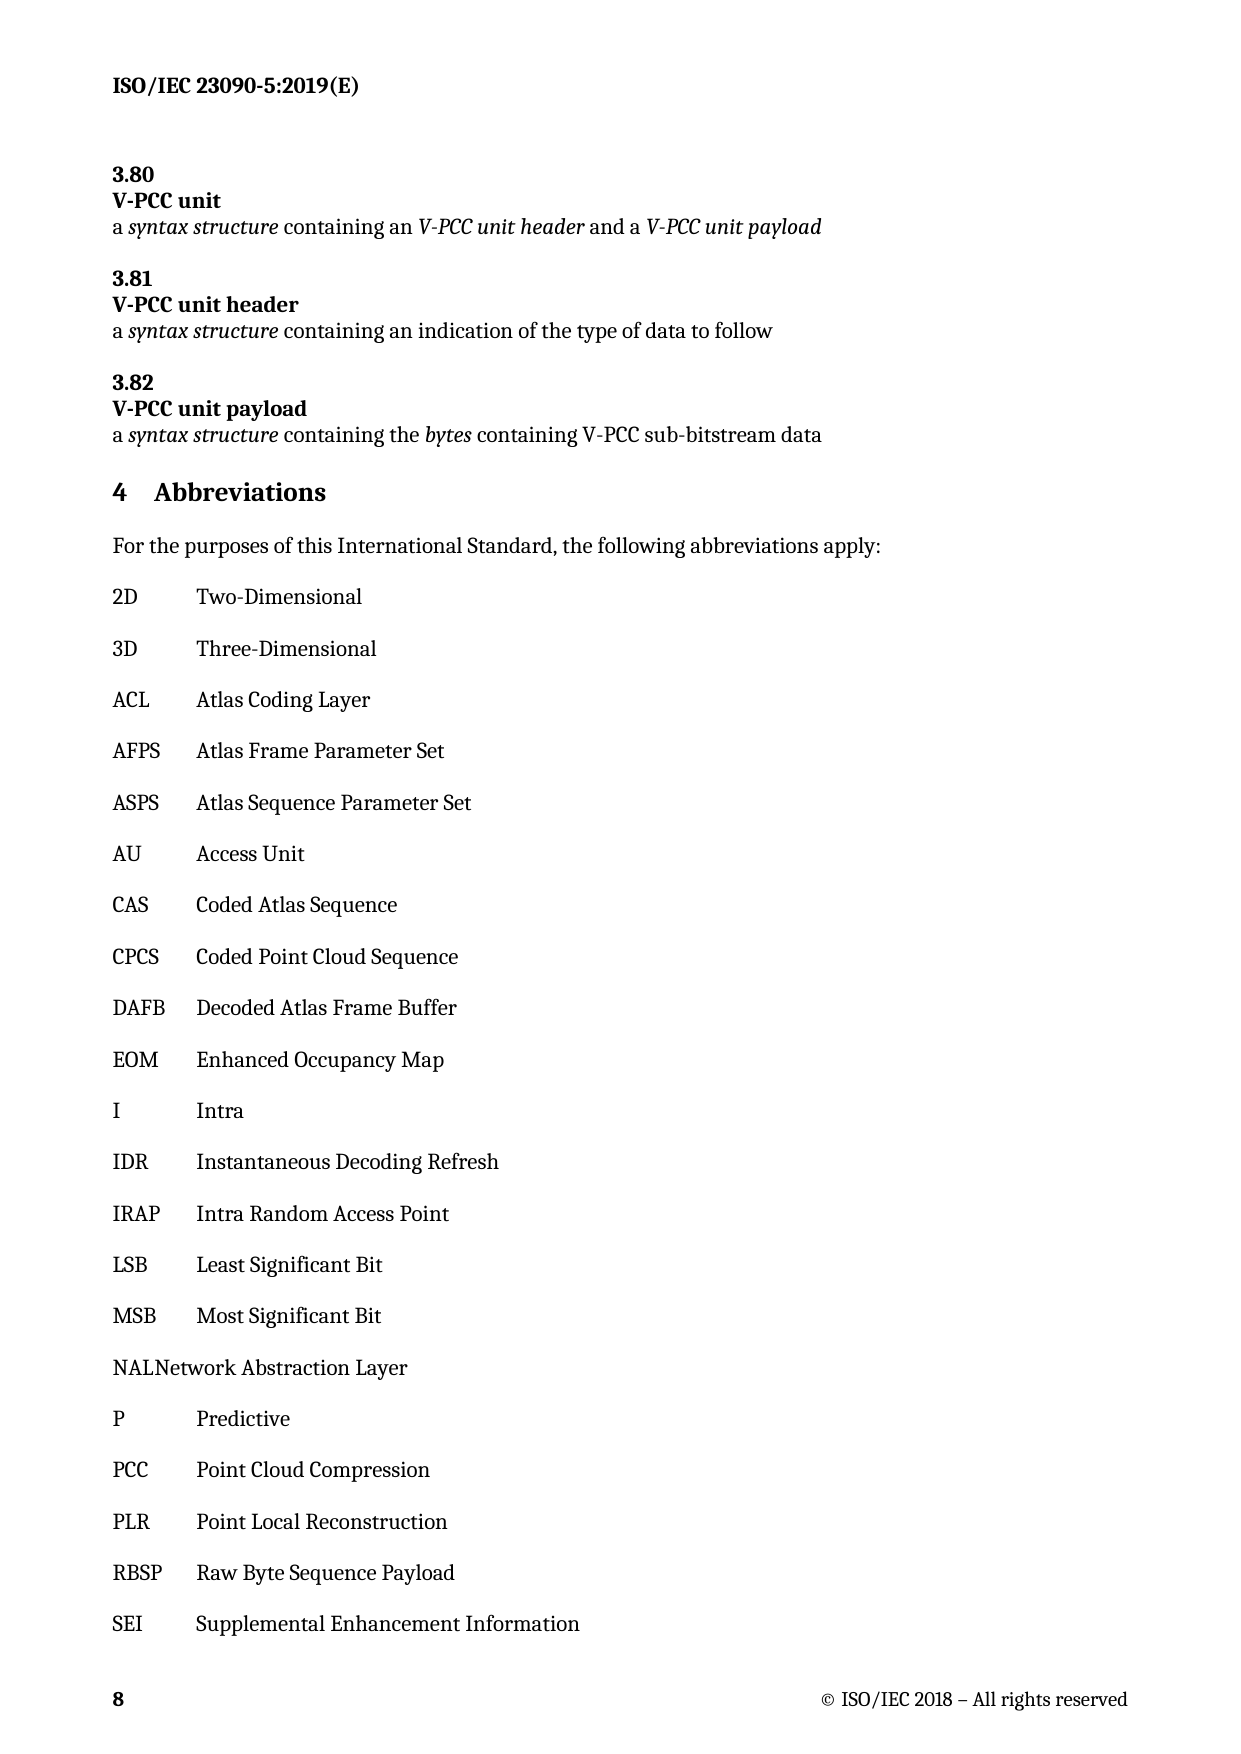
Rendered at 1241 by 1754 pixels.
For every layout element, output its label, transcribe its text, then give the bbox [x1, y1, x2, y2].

text AFPS Atlas Frame Parameter Set [112, 738, 1128, 764]
text CPCS Coded Point Cloud Sequence [112, 944, 1128, 970]
text RBSP Raw Byte Sequence Payload [112, 1560, 1128, 1586]
text CAS Coded Atlas Sequence [112, 892, 1128, 919]
text AU Access Unit [112, 841, 1128, 867]
text NAL Network Abstraction Layer [112, 1354, 1128, 1381]
text DAFB Decoded Atlas Frame Buffer [112, 995, 1128, 1021]
text I Intra [112, 1098, 1128, 1124]
text V-PCC unit payload [112, 396, 1128, 422]
text V-PCC unit [112, 188, 1128, 214]
text PLR Point Local Reconstruction [112, 1508, 1128, 1535]
subtitle Abbreviations [112, 477, 1128, 508]
text a syntax structure containing an indication of the type of data to follow [112, 318, 1128, 344]
text IRAP Intra Random Access Point [112, 1200, 1128, 1227]
text P Predictive [112, 1406, 1128, 1432]
text PCC Point Cloud Compression [112, 1457, 1128, 1483]
text LSB Least Significant Bit [112, 1252, 1128, 1278]
text a syntax structure containing the bytes containing V-PCC sub-bitstream data [112, 422, 1128, 448]
text 2D Two-Dimensional [112, 584, 1128, 611]
text 3D Three-Dimensional [112, 636, 1128, 662]
text MSB Most Significant Bit [112, 1303, 1128, 1329]
text SEI Supplemental Enhancement Information [112, 1611, 1128, 1638]
text For the purposes of this International Standard, the following abbreviations apply: [112, 533, 1128, 559]
text ASPS Atlas Sequence Parameter Set [112, 789, 1128, 816]
text EOM Enhanced Occupancy Map [112, 1046, 1128, 1073]
text V-PCC unit header [112, 292, 1128, 318]
text IDR Instantaneous Decoding Refresh [112, 1149, 1128, 1175]
text a syntax structure containing an V-PCC unit header and a V-PCC unit payload [112, 214, 1128, 240]
text ACL Atlas Coding Layer [112, 687, 1128, 713]
